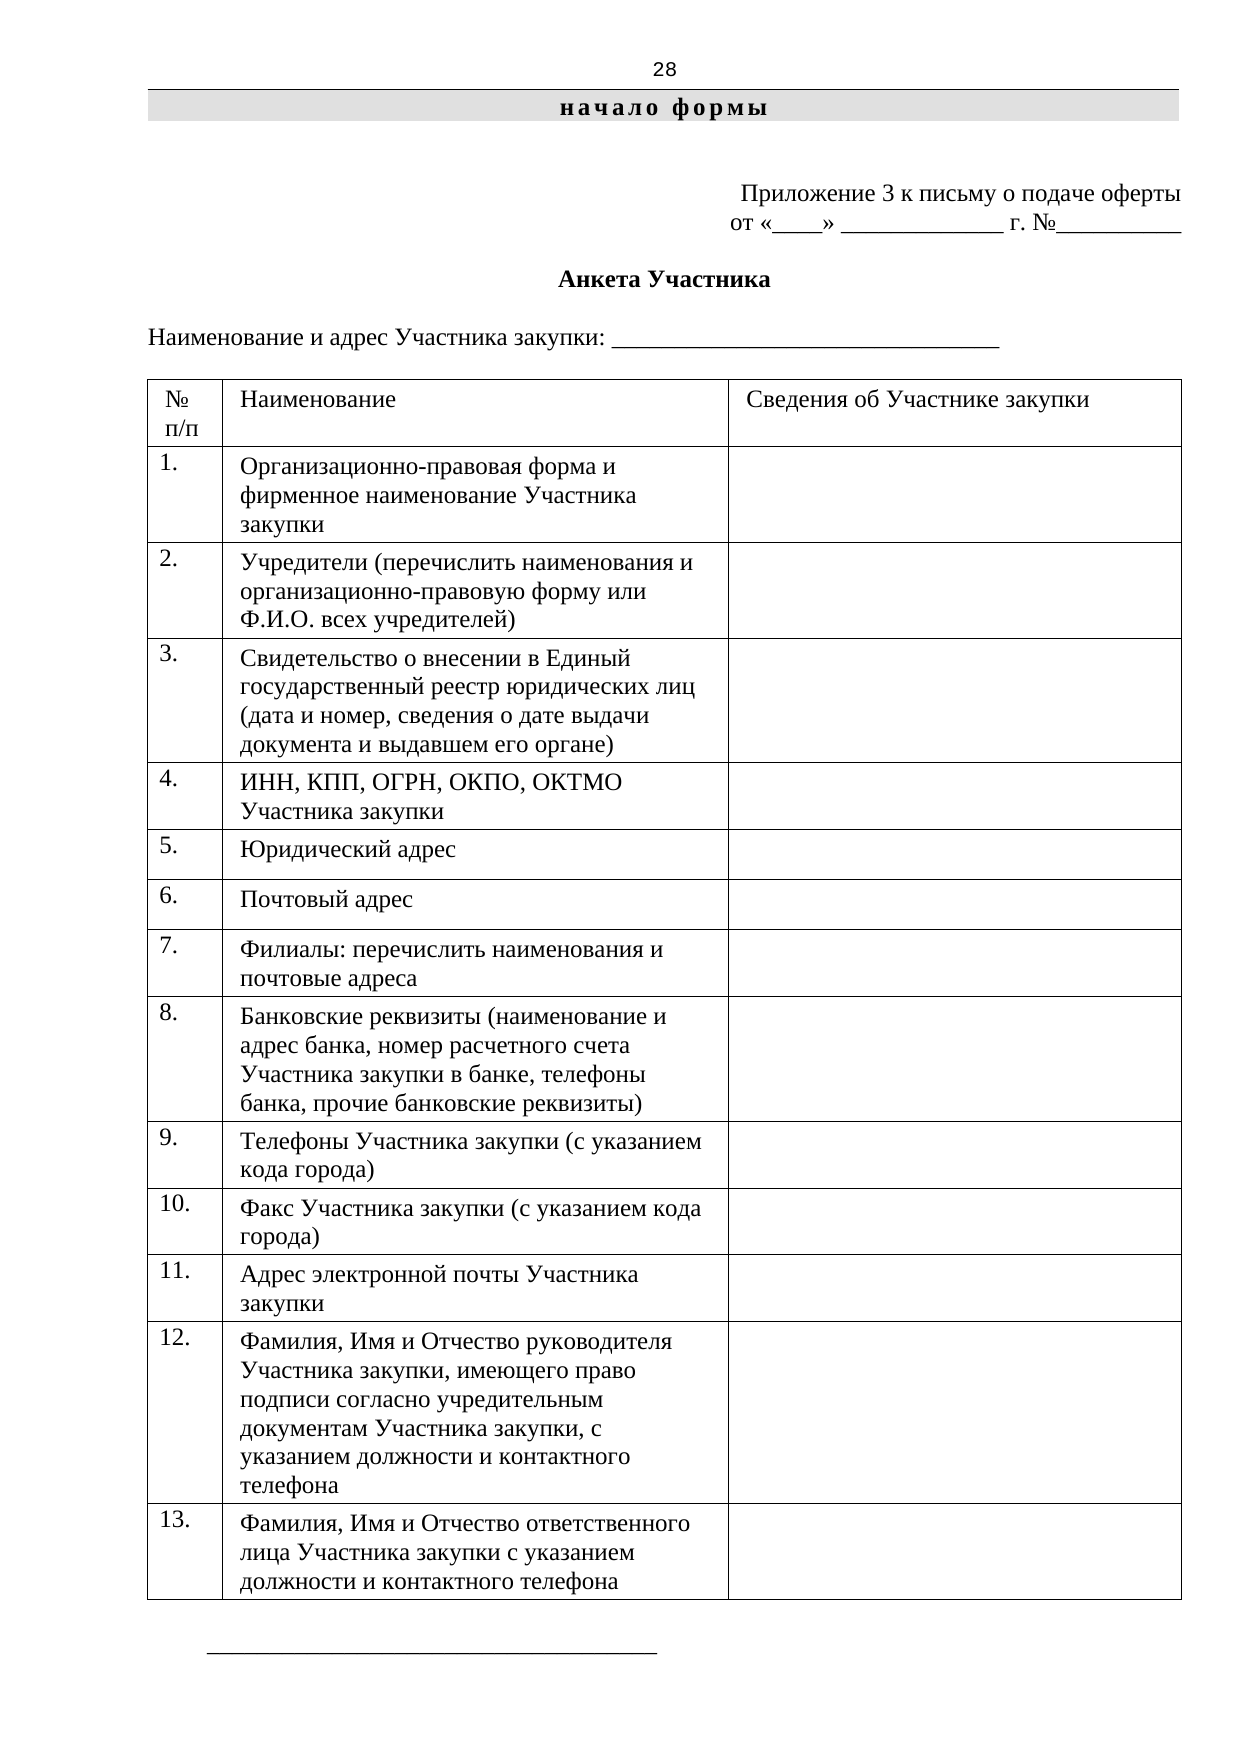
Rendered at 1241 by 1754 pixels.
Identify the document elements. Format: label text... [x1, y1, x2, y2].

table_cell [148, 1504, 222, 1599]
text Анкета Участника [148, 264, 1181, 293]
table_cell [729, 543, 1181, 637]
table_cell [148, 1322, 222, 1503]
table_cell [148, 1189, 222, 1254]
table_cell Организационно-правовая форма и фирменное наименование Участника закупки [223, 447, 728, 542]
text начало формы [148, 90, 1179, 121]
table_cell [148, 639, 222, 762]
table_cell [729, 1255, 1181, 1321]
table_cell Телефоны Участника закупки (с указанием кода города) [223, 1122, 728, 1187]
table_cell [729, 1189, 1181, 1254]
table_cell [148, 763, 222, 829]
table_cell [148, 880, 222, 929]
table_header Сведения об Участнике закупки [729, 380, 1181, 446]
table_cell [729, 1122, 1181, 1187]
table_cell Фамилия, Имя и Отчество руководителя Участника закупки, имеющего право подписи согласно учредительным документам Участника закупки, с указанием должности и контактного телефона [223, 1322, 728, 1503]
table_cell [148, 447, 222, 542]
table_cell ИНН, КПП, ОГРН, ОКПО, ОКТМО Участника закупки [223, 763, 728, 829]
table_header № п/п [148, 380, 222, 446]
table_cell [729, 1504, 1181, 1599]
table_cell Почтовый адрес [223, 880, 728, 929]
table_cell Банковские реквизиты (наименование и адрес банка, номер расчетного счета Участника закупки в банке, телефоны банка, прочие банковские реквизиты) [223, 997, 728, 1121]
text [148, 1628, 1181, 1657]
table_cell [729, 763, 1181, 829]
table_header Наименование [223, 380, 728, 446]
table_cell [148, 1122, 222, 1187]
table_cell [148, 1255, 222, 1321]
table_cell Адрес электронной почты Участника закупки [223, 1255, 728, 1321]
text Наименование и адрес Участника закупки: _______________________________ [148, 322, 1181, 351]
table_cell [729, 830, 1181, 879]
table_cell [729, 1322, 1181, 1503]
table_cell [729, 930, 1181, 996]
table_cell [729, 997, 1181, 1121]
table_cell Филиалы: перечислить наименования и почтовые адреса [223, 930, 728, 996]
table_cell Юридический адрес [223, 830, 728, 879]
table_cell Свидетельство о внесении в Единый государственный реестр юридических лиц (дата и номер, сведения о дате выдачи документа и выдавшем его органе) [223, 639, 728, 762]
table_cell [148, 930, 222, 996]
text Приложение 3 к письму о подаче оферты от «____» _____________ г. №__________ [148, 178, 1181, 236]
table_cell [729, 447, 1181, 542]
table_cell [729, 639, 1181, 762]
table_cell [148, 997, 222, 1121]
table_cell [148, 543, 222, 637]
table_cell [729, 880, 1181, 929]
table_cell Фамилия, Имя и Отчество ответственного лица Участника закупки с указанием должности и контактного телефона [223, 1504, 728, 1599]
table_cell Факс Участника закупки (с указанием кода города) [223, 1189, 728, 1254]
table_cell Учредители (перечислить наименования и организационно-правовую форму или Ф.И.О. всех учредителей) [223, 543, 728, 637]
table_cell [148, 830, 222, 879]
